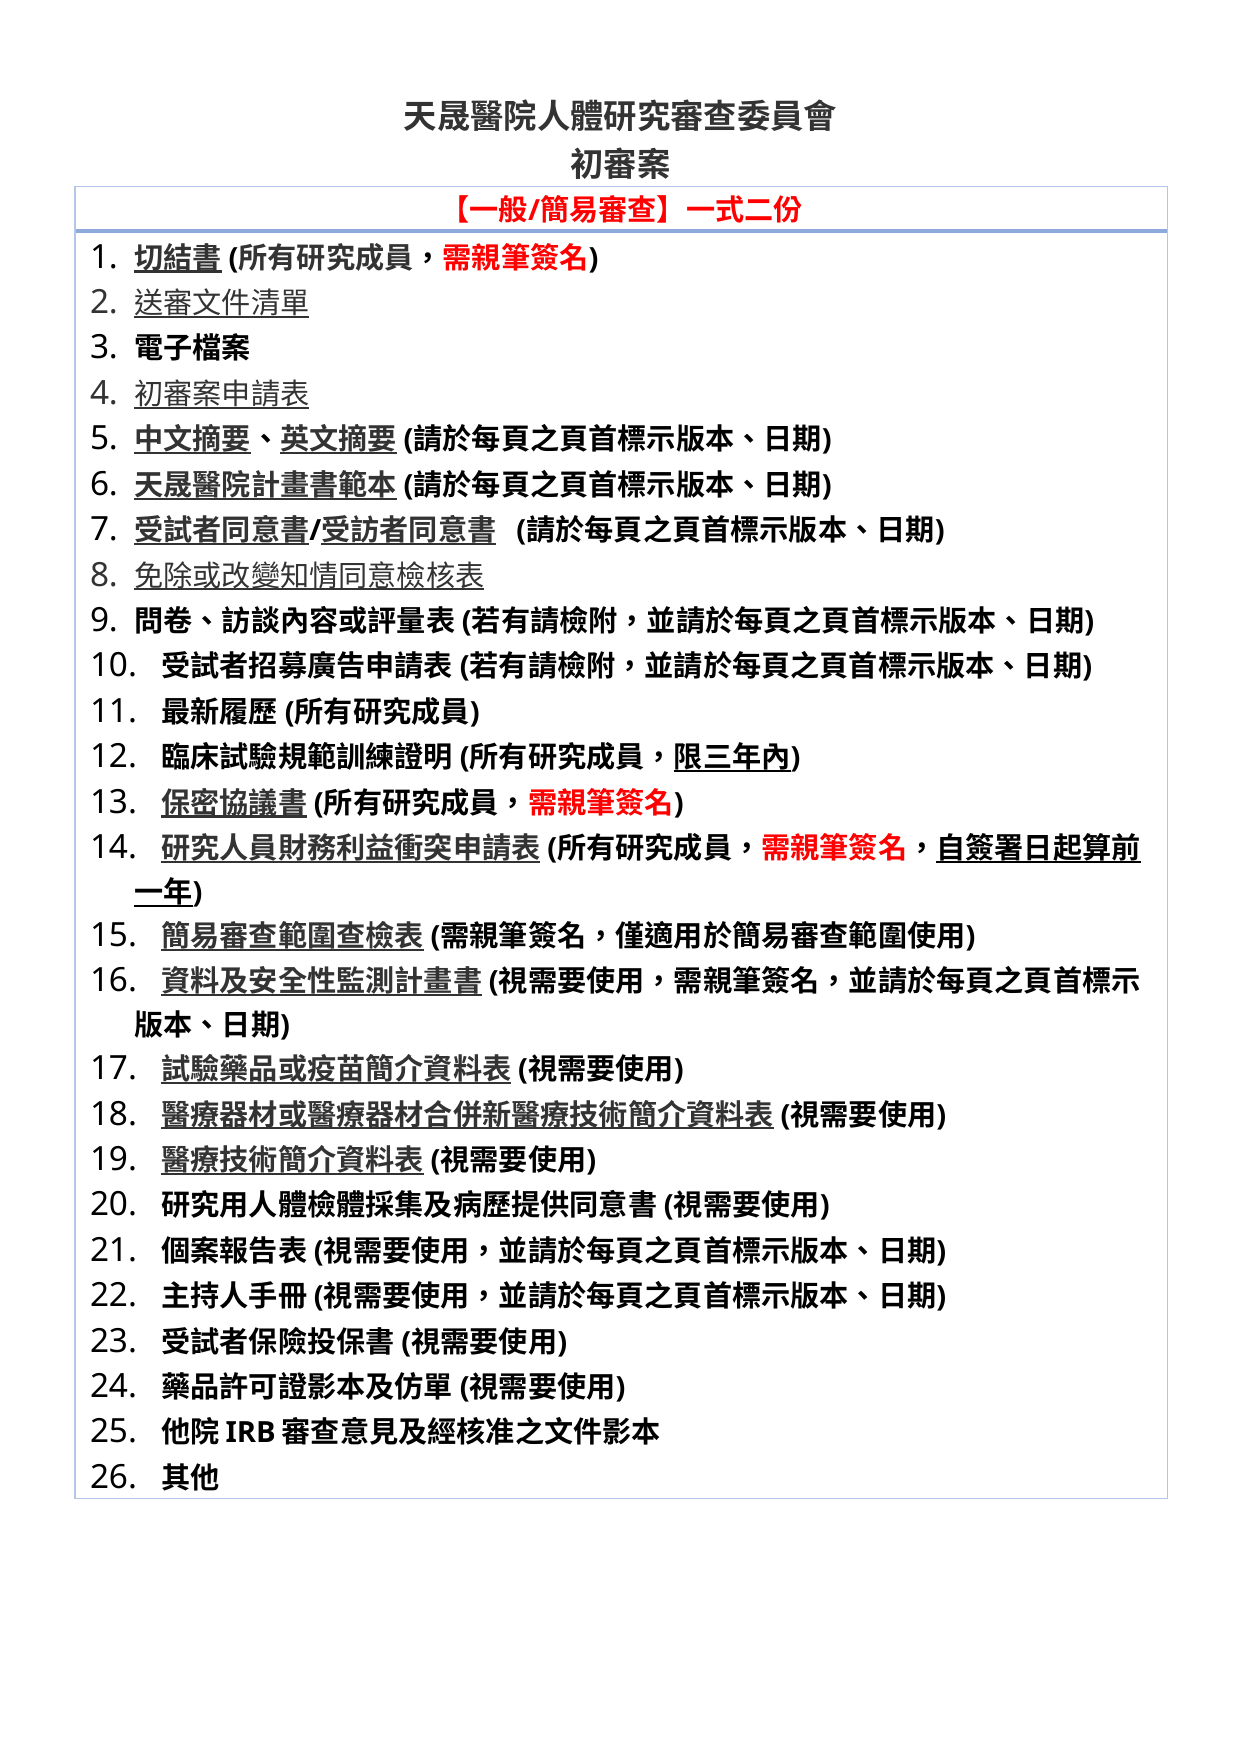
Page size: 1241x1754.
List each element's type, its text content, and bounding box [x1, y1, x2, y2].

text 天晟醫院人體研究審查委員會 [75, 89, 1165, 138]
table_header 【一般/簡易審查】一式二份 [76, 187, 1167, 229]
table_cell 切結書 (所有研究成員，需親筆簽名) 送審文件清單 電子檔案 初審案申請表 中文摘要、英文摘要 (請於每頁之頁首標示版本、日期) 天晟醫院計畫書範本 (請於每頁之頁首標示版本、日期) 受試者同意書/受訪者同意書 (請於每頁之頁首標示版本、日期) 免除或改變知情同意檢核表 問卷、訪談內容或評量表 (若有請檢附，並請於每頁之頁首標示版本、日期) 受試者招募廣告申請表 (若有請檢附，並請於每頁之頁首標示版本、日期) 最新履歷 (所有研究成員) 臨床試驗規範訓練證明 (所有研究成員，限三年內) 保密協議書 (所有研究成員，需親筆簽名) 研究人員財務利益衝突申請表 (所有研究成員，需親筆簽名，自簽署日起算前一年) 簡易審查範圍查檢表 (需親筆簽名，僅適用於簡易審查範圍使用) 資料及安全性監測計畫書 (視需要使用，需親筆簽名，並請於每頁之頁首標示版本、日期) 試驗藥品或疫苗簡介資料表 (視需要使用) 醫療器材或醫療器材合併新醫療技術簡介資料表 (視需要使用) 醫療技術簡介資料表 (視需要使用) 研究用人體檢體採集及病歷提供同意書 (視需要使用) 個案報告表 (視需要使用，並請於每頁之頁首標示版本、日期) 主持人手冊 (視需要使用，並請於每頁之頁首標示版本、日期) 受試者保險投保書 (視需要使用) 藥品許可證影本及仿單 (視需要使用) 他院IRB審查意見及經核准之文件影本 其他 [76, 233, 1167, 1498]
text 初審案 [75, 138, 1165, 186]
